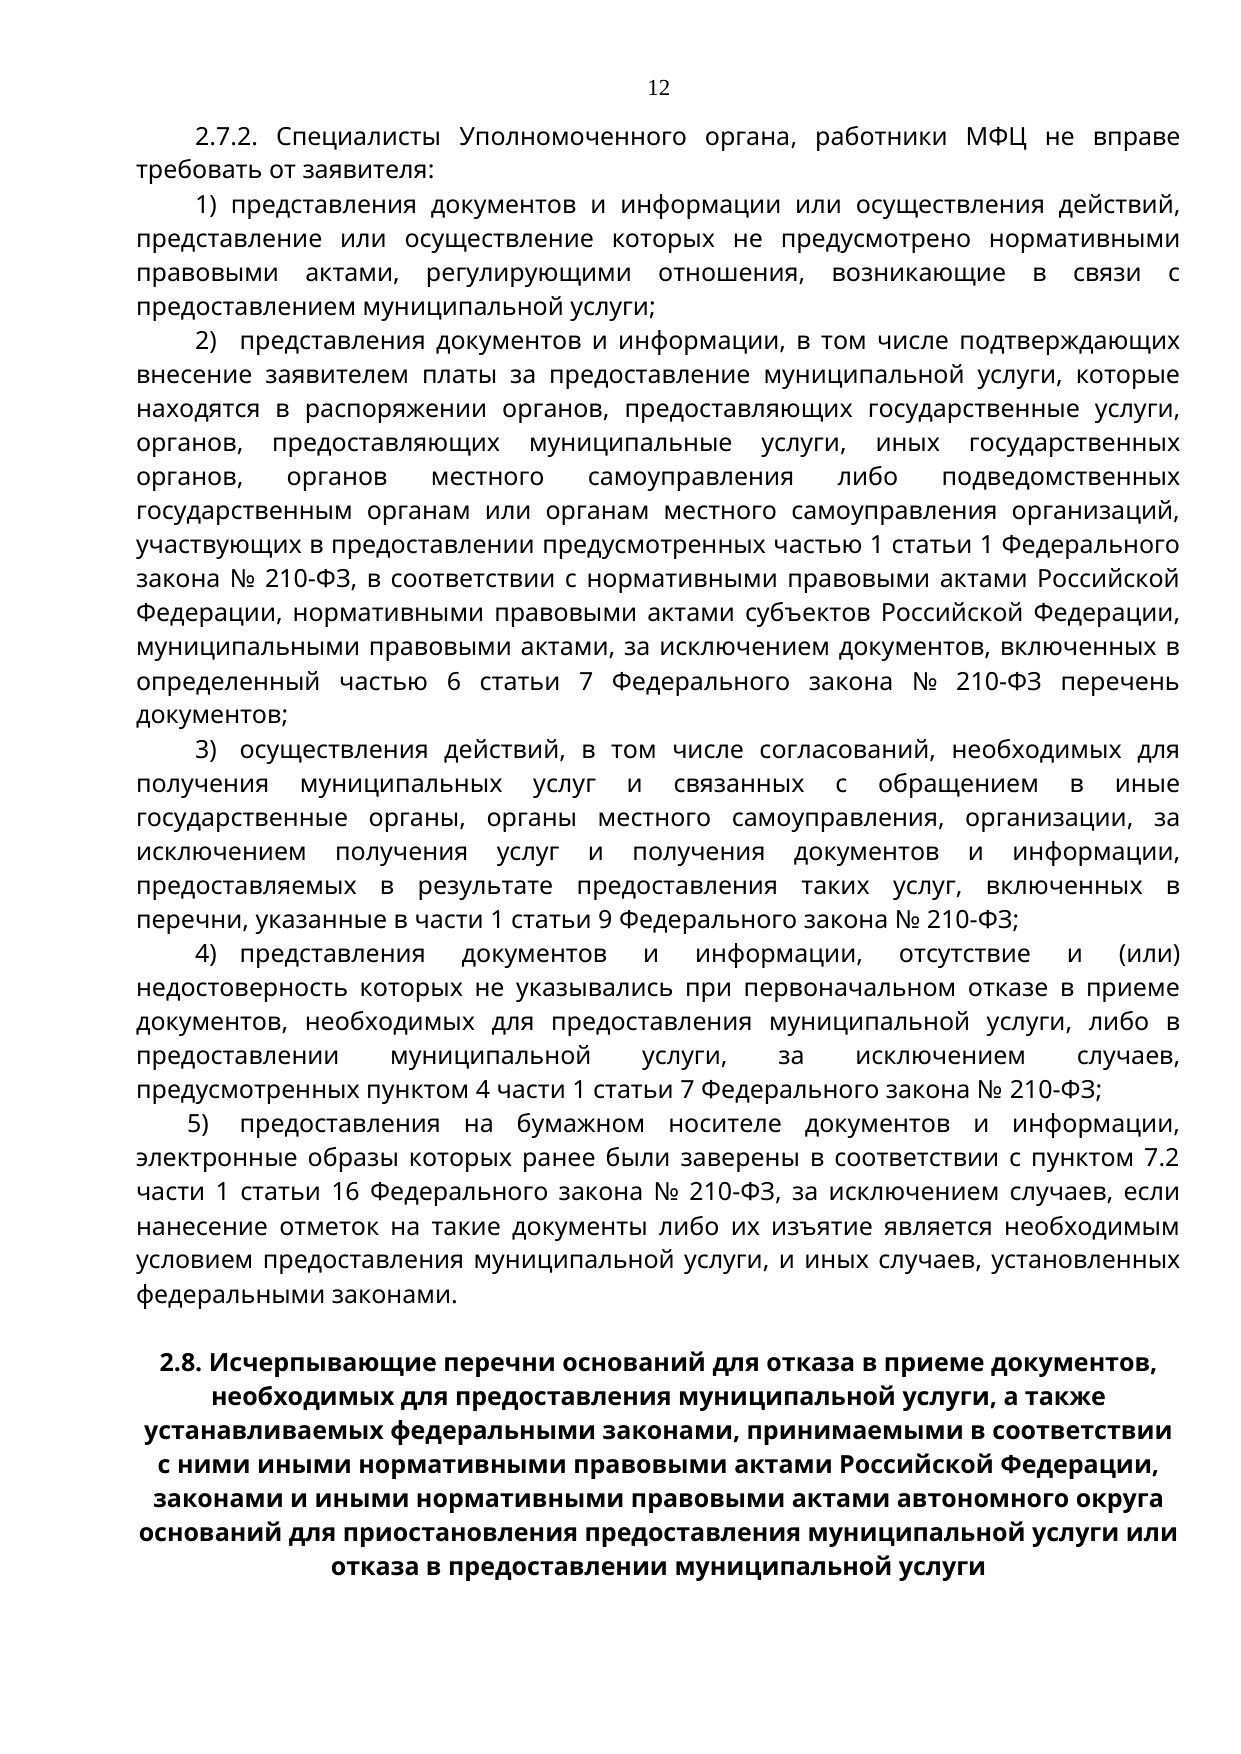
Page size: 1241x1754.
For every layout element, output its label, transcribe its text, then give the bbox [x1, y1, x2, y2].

list представления документов и информации, отсутствие и (или) недостоверность которых не указывались при первоначальном отказе в приеме документов, необходимых для предоставления муниципальной услуги, либо в предоставлении муниципальной услуги, за исключением случаев, предусмотренных пунктом 4 части 1 статьи 7 Федерального закона № 210-ФЗ; [136, 936, 1181, 1106]
text необходимых для предоставления муниципальной услуги, а также устанавливаемых федеральными законами, принимаемыми в соответствии с ними иными нормативными правовыми актами Российской Федерации, законами и иными нормативными правовыми актами автономного округа оснований для приостановления предоставления муниципальной услуги или отказа в предоставлении муниципальной услуги [136, 1378, 1181, 1583]
text 2.8. Исчерпывающие перечни оснований для отказа в приеме документов, [136, 1344, 1181, 1378]
list предоставления на бумажном носителе документов и информации, электронные образы которых ранее были заверены в соответствии с пунктом 7.2 части 1 статьи 16 Федерального закона № 210-ФЗ, за исключением случаев, если нанесение отметок на такие документы либо их изъятие является необходимым условием предоставления муниципальной услуги, и иных случаев, установленных федеральными законами. [136, 1106, 1181, 1310]
list осуществления действий, в том числе согласований, необходимых для получения муниципальных услуг и связанных с обращением в иные государственные органы, органы местного самоуправления, организации, за исключением получения услуг и получения документов и информации, предоставляемых в результате предоставления таких услуг, включенных в перечни, указанные в части 1 статьи 9 Федерального закона № 210-ФЗ; [136, 731, 1181, 936]
list представления документов и информации, в том числе подтверждающих внесение заявителем платы за предоставление муниципальной услуги, которые находятся в распоряжении органов, предоставляющих государственные услуги, органов, предоставляющих муниципальные услуги, иных государственных органов, органов местного самоуправления либо подведомственных государственным органам или органам местного самоуправления организаций, участвующих в предоставлении предусмотренных частью 1 статьи 1 Федерального закона № 210-ФЗ, в соответствии с нормативными правовыми актами Российской Федерации, нормативными правовыми актами субъектов Российской Федерации, муниципальными правовыми актами, за исключением документов, включенных в определенный частью 6 статьи 7 Федерального закона № 210-ФЗ перечень документов; [136, 322, 1181, 731]
text 2.7.2. Специалисты Уполномоченного органа, работники МФЦ не вправе требовать от заявителя: [136, 118, 1181, 186]
text 1) представления документов и информации или осуществления действий, представление или осуществление которых не предусмотрено нормативными правовыми актами, регулирующими отношения, возникающие в связи с предоставлением муниципальной услуги; [136, 186, 1181, 322]
